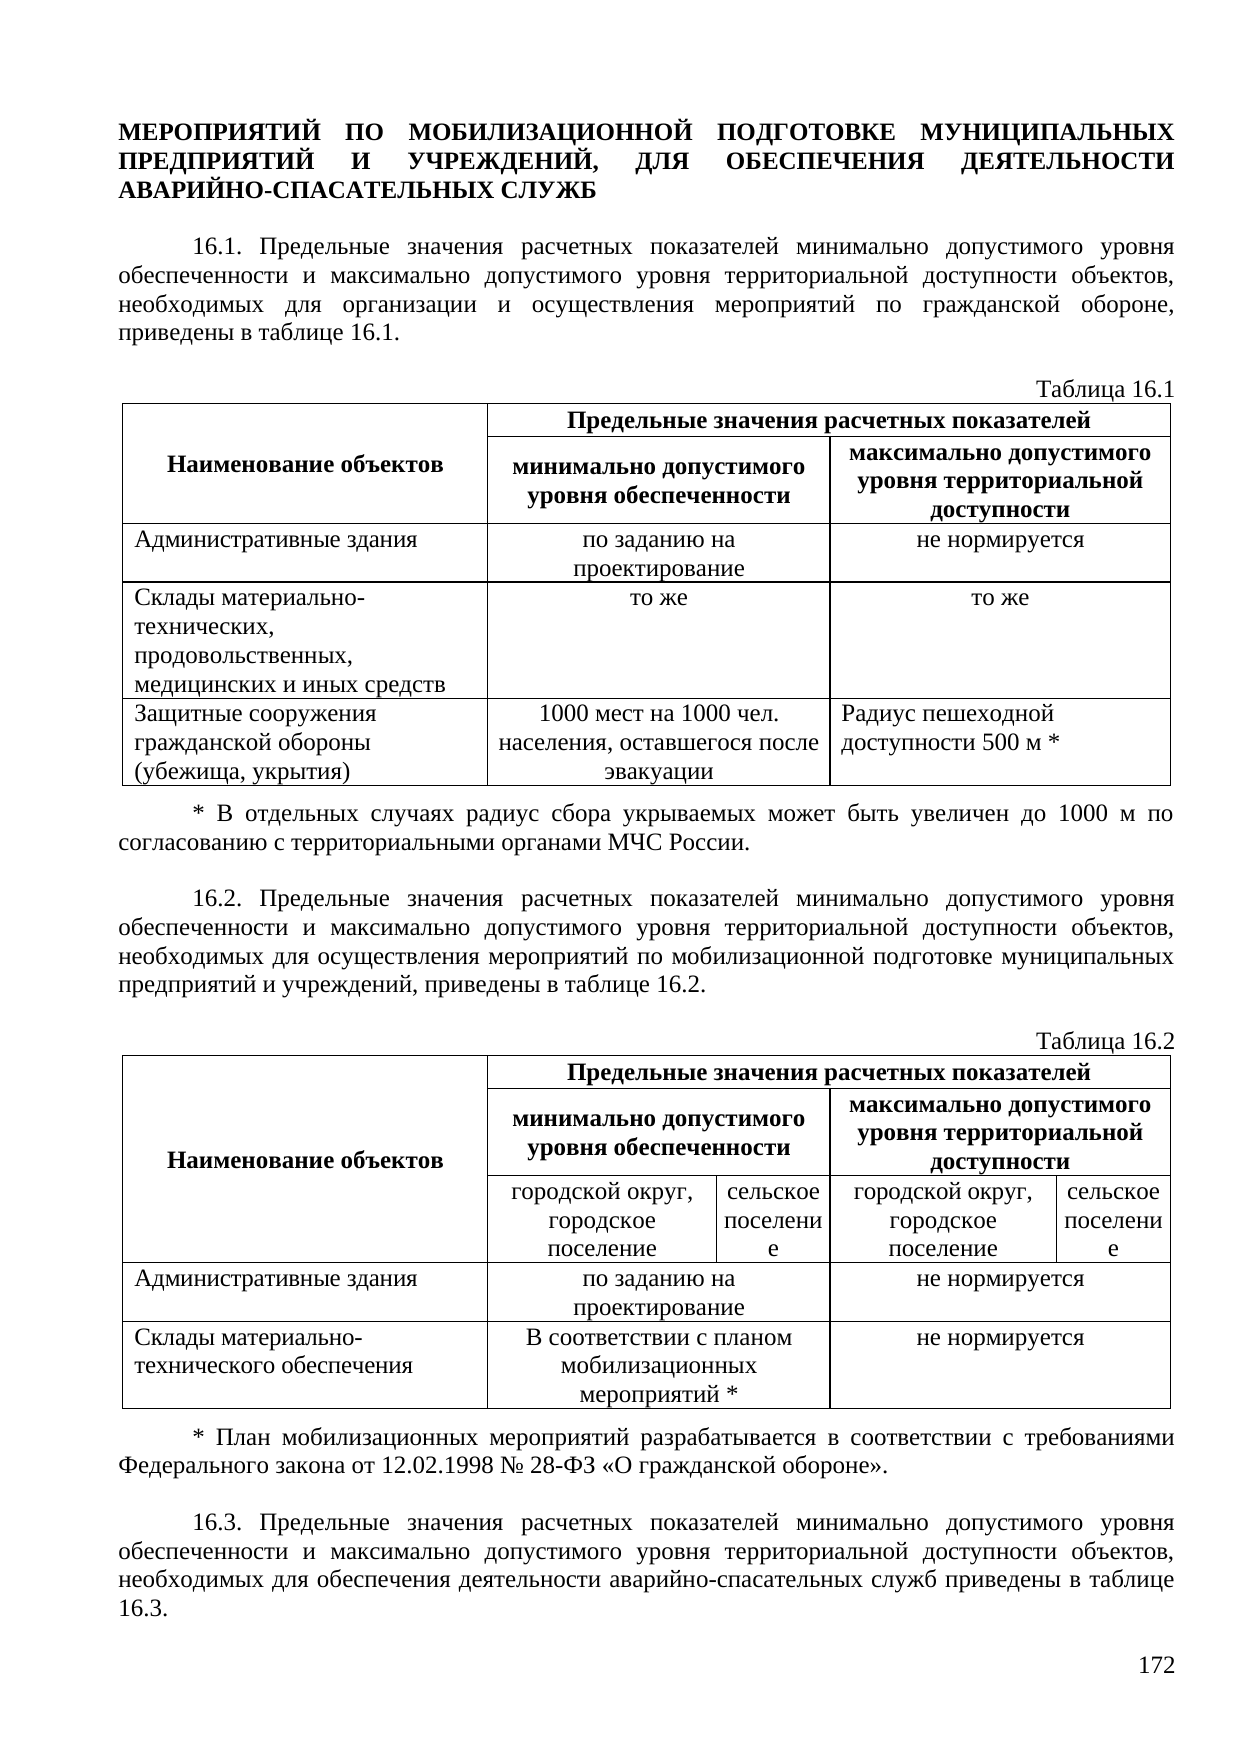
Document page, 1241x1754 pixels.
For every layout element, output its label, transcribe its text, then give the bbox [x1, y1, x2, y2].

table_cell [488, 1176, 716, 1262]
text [118, 118, 1175, 204]
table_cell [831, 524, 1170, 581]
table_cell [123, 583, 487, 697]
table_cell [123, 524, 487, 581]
text * План мобилизационных мероприятий разрабатывается в соответствии с требованиями Федерального закона от 12.02.1998 № 28-ФЗ «О гражданской обороне». [118, 1422, 1175, 1479]
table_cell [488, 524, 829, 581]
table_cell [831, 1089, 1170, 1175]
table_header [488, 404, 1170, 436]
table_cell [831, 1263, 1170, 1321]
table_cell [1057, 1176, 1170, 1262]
text 16.1. Предельные значения расчетных показателей минимально допустимого уровня обеспеченности и максимально допустимого уровня территориальной доступности объектов, необходимых для организации и осуществления мероприятий по гражданской обороне, приведены в таблице 16.1. [118, 232, 1175, 346]
text Таблица 16.1 [118, 374, 1175, 403]
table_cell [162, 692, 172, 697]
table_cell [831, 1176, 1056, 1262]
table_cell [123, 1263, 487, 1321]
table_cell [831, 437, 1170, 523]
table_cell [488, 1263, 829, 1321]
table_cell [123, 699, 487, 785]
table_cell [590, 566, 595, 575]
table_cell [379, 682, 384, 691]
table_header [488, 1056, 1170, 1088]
text Таблица 16.2 [118, 1027, 1175, 1055]
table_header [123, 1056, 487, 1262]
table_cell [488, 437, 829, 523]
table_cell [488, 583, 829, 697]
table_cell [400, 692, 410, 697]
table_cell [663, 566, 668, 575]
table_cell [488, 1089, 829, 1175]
text * В отдельных случаях радиус сбора укрываемых может быть увеличен до по согласованию с территориальными органами МЧС России. [118, 798, 1175, 856]
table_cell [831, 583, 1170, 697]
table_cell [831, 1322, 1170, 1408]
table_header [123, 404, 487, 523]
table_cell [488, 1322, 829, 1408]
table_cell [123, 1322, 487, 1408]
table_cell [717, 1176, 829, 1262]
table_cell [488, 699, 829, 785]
text 16.2. Предельные значения расчетных показателей минимально допустимого уровня обеспеченности и максимально допустимого уровня территориальной доступности объектов, необходимых для осуществления мероприятий по мобилизационной подготовке муниципальных предприятий и учреждений, приведены в таблице 16.2. [118, 884, 1175, 998]
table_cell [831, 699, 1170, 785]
text 16.3. Предельные значения расчетных показателей минимально допустимого уровня обеспеченности и максимально допустимого уровня территориальной доступности объектов, необходимых для обеспечения деятельности аварийно-спасательных служб приведены в таблице 16.3. [118, 1507, 1175, 1622]
